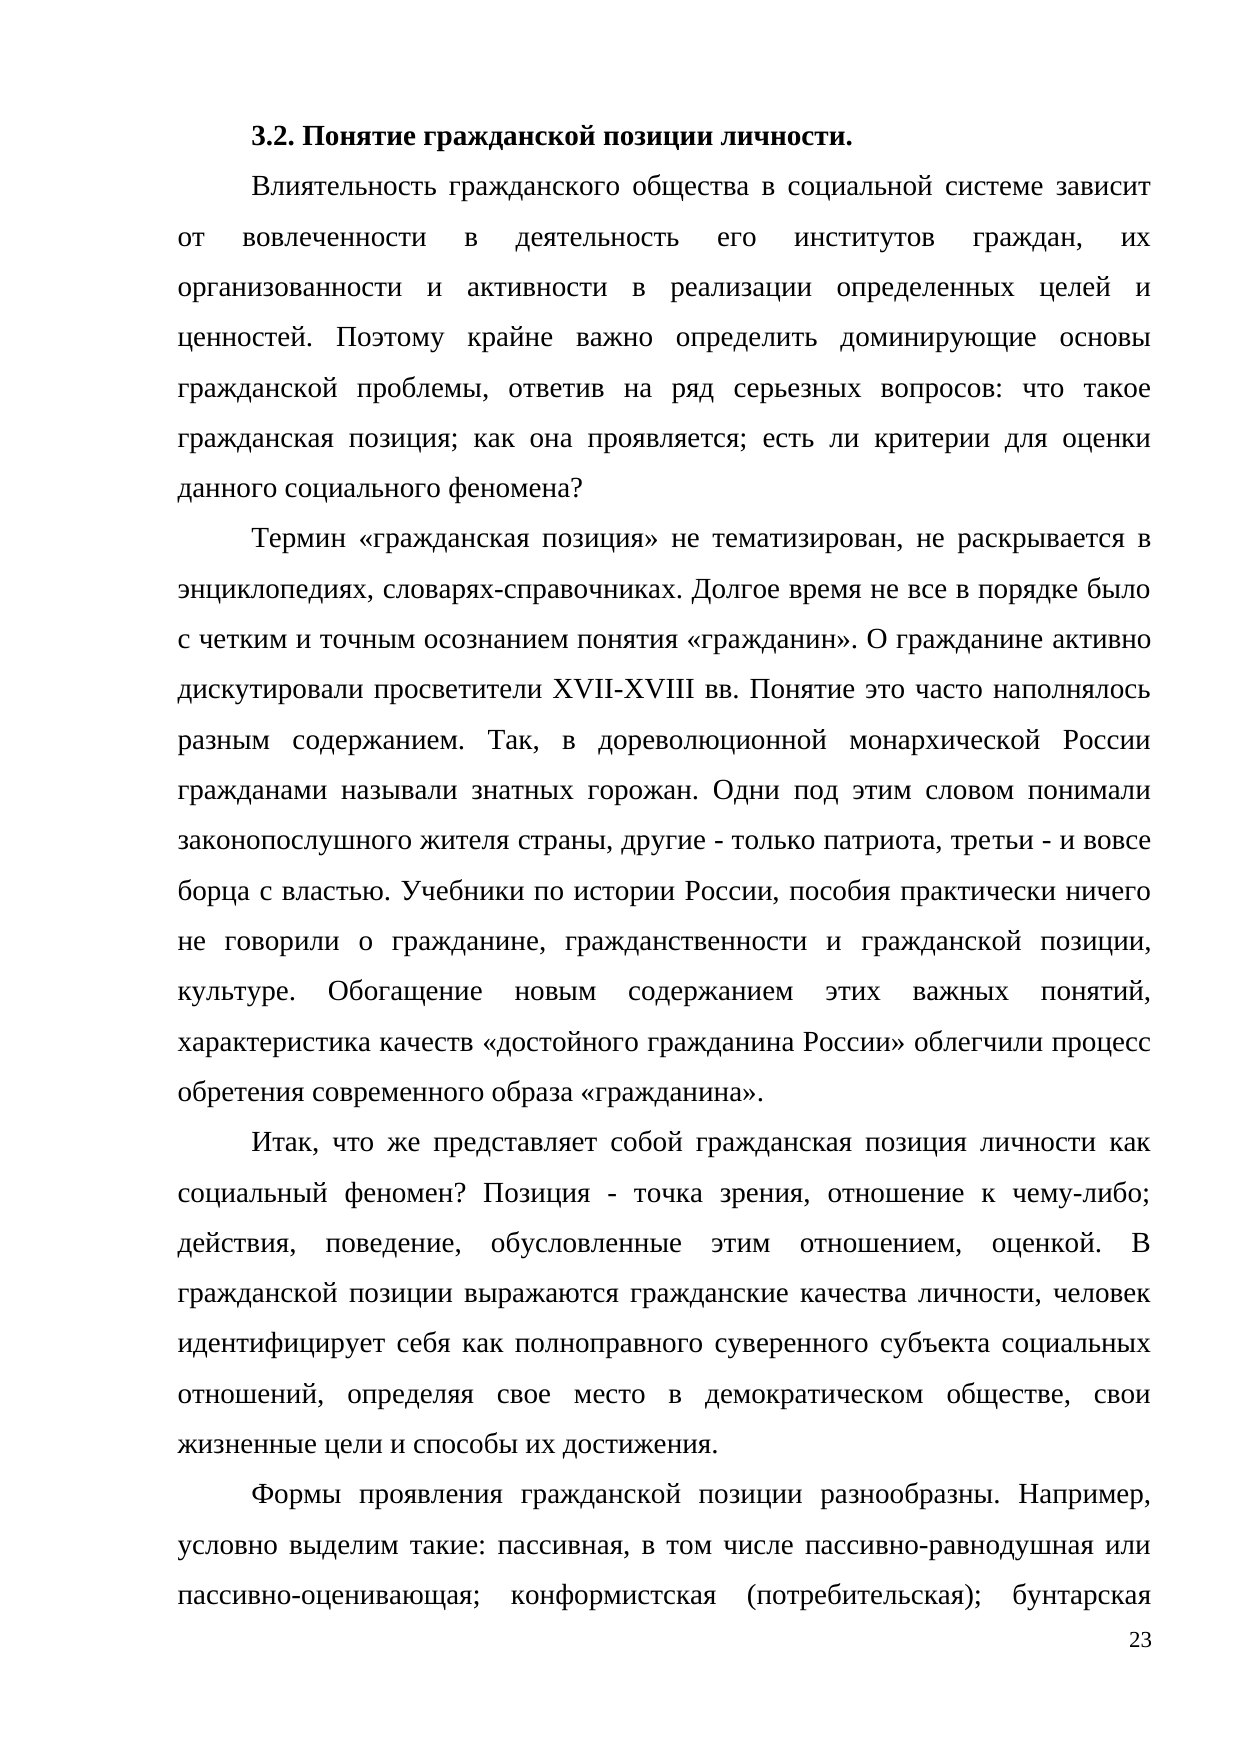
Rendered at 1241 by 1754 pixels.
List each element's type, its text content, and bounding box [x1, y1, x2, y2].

text Итак, что же представляет собой гражданская позиция личности как социальный феномен? Позиция - точка зрения, отношение к чему-либо; действия, поведение, обусловленные этим отношением, оценкой. В гражданской позиции выражаются гражданские качества личности, человек идентифицирует себя как полноправного суверенного субъекта социальных отношений, определяя свое место в демократическом обществе, свои жизненные цели и способы их достижения. [177, 1124, 1152, 1460]
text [177, 1477, 1152, 1611]
text Влиятельность гражданского общества в социальной системе зависит от вовлеченности в деятельность его институтов граждан, их организованности и активности в реализации определенных целей и ценностей. Поэтому крайне важно определить доминирующие основы гражданской проблемы, ответив на ряд серьезных вопросов: что такое гражданская позиция; как она проявляется; есть ли критерии для оценки данного социального феномена? [177, 168, 1152, 504]
text Термин «гражданская позиция» не тематизирован, не раскрывается в энциклопедиях, словарях-справочниках. Долгое время не все в порядке было с четким и точным осознанием понятия «гражданин». О гражданине активно дискутировали просветители XVII-XVIII вв. Понятие это часто наполнялось разным содержанием. Так, в дореволюционной монархической России гражданами называли знатных горожан. Одни под этим словом понимали законопослушного жителя страны, другие - только патриота, третьи - и вовсе борца с властью. Учебники по истории России, пособия практически ничего не говорили о гражданине, гражданственности и гражданской позиции, культуре. Обогащение новым содержанием этих важных понятий, характеристика качеств «достойного гражданина России» облегчили процесс обретения современного образа «гражданина». [177, 521, 1152, 1108]
text 3.2. Понятие гражданской позиции личности. [177, 118, 1152, 152]
